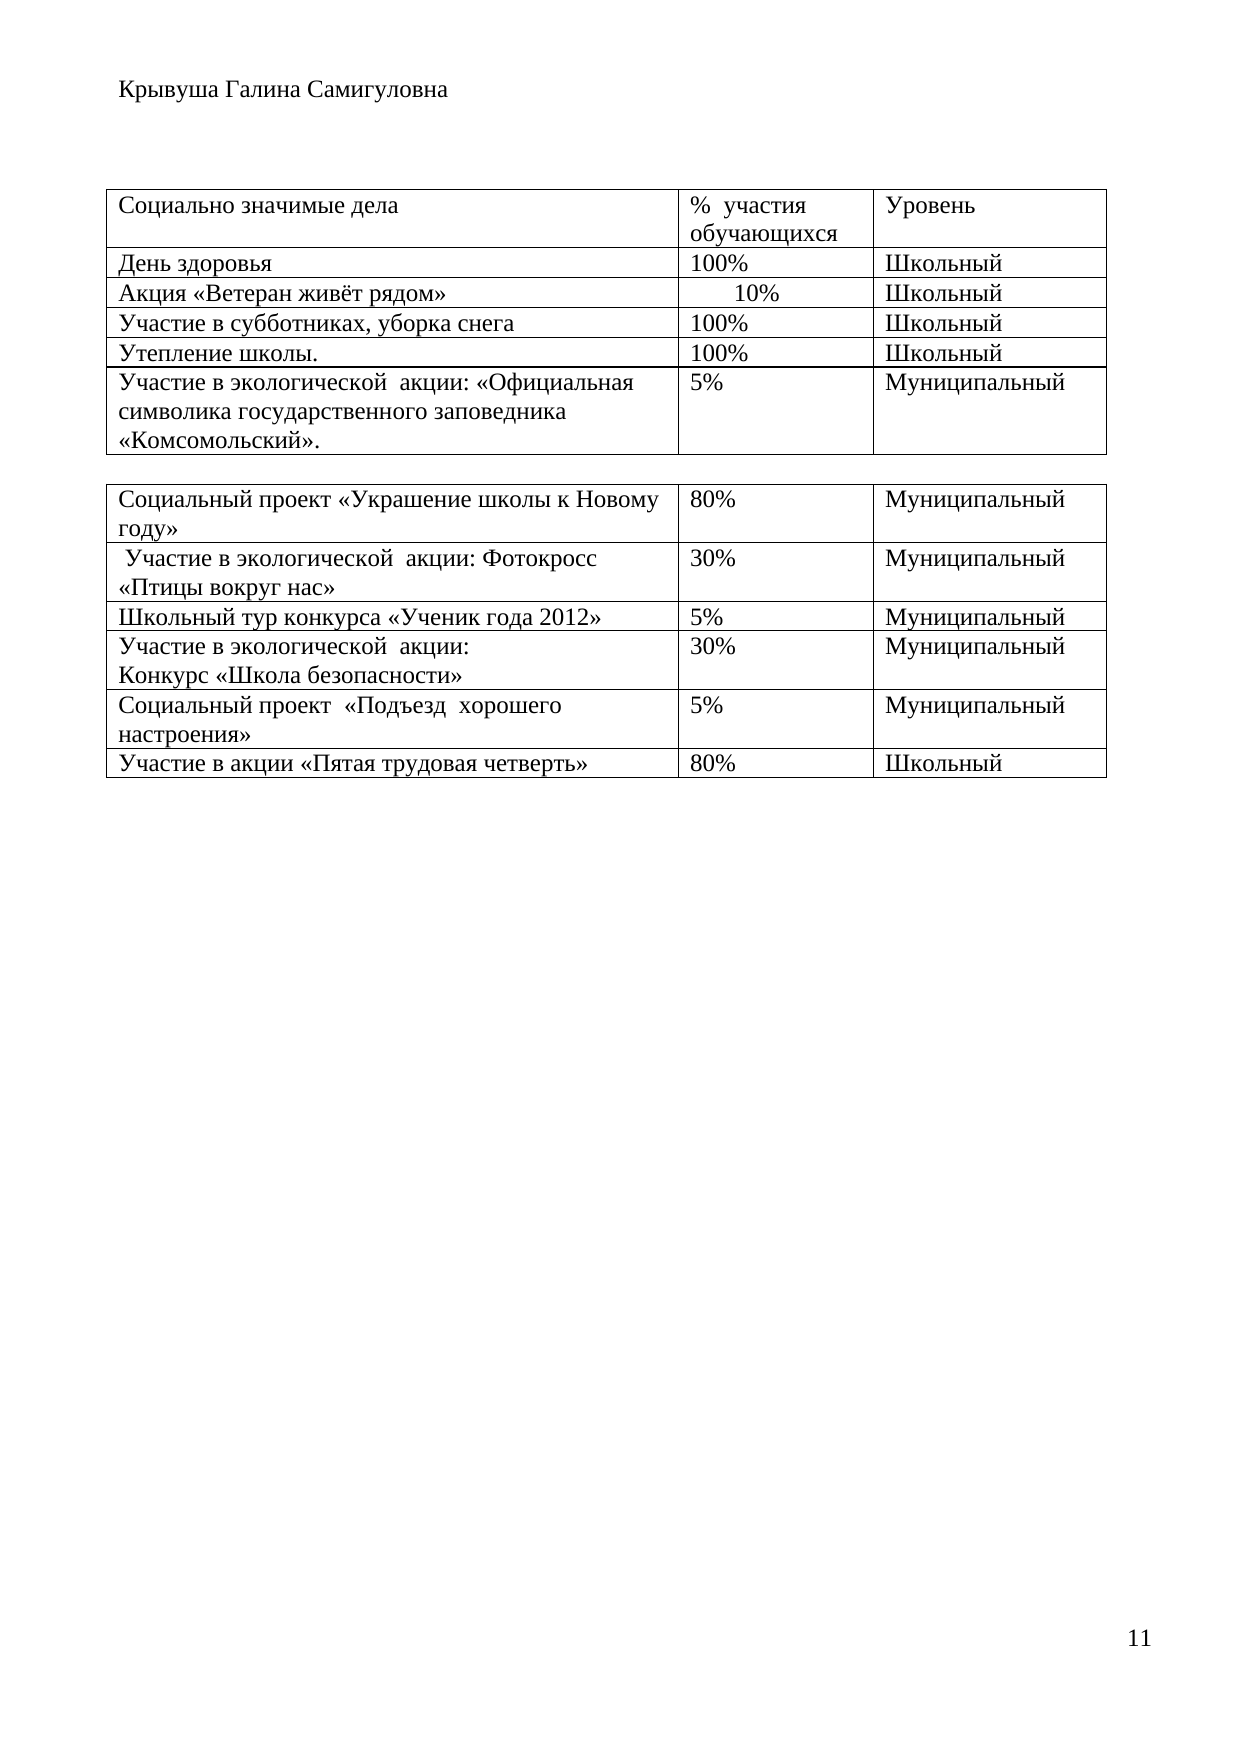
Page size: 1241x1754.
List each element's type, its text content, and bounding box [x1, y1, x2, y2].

table_cell Школьный [874, 308, 1106, 337]
table_cell Муниципальный [874, 690, 1106, 747]
table_cell Акция «Ветеран живёт рядом» [107, 278, 678, 307]
table_cell Школьный [874, 338, 1106, 366]
table_cell 30% [679, 631, 873, 689]
table_cell Школьный [874, 248, 1106, 277]
table_cell Муниципальный [874, 631, 1106, 689]
table_cell 10% [679, 278, 873, 307]
table_header Муниципальный [874, 485, 1106, 542]
table_cell Школьный тур конкурса «Ученик года 2012» [107, 602, 678, 630]
table_cell Школьный [874, 749, 1106, 777]
table_cell 100% [679, 248, 873, 277]
table_header Социальный проект «Украшение школы к Новому году» [107, 485, 678, 542]
table_cell Муниципальный [874, 368, 1106, 454]
table_cell Участие в акции «Пятая трудовая четверть» [107, 749, 678, 777]
table_cell Муниципальный [874, 602, 1106, 630]
table_cell Участие в экологической акции: «Официальная символика государственного заповедника «Комсомольский». [107, 368, 678, 454]
table_cell Школьный [874, 278, 1106, 307]
table_cell 5% [679, 602, 873, 630]
table_cell 5% [679, 690, 873, 747]
table_cell Участие в экологической акции: Фотокросс «Птицы вокруг нас» [107, 543, 678, 601]
table_cell День здоровья [107, 248, 678, 277]
table_header % участия обучающихся [679, 190, 873, 247]
table_cell 5% [679, 368, 873, 454]
table_cell 80% [679, 749, 873, 777]
table_cell Муниципальный [874, 543, 1106, 601]
table_header Социально значимые дела [107, 190, 678, 247]
table_cell Утепление школы. [107, 338, 678, 366]
table_cell Социальный проект «Подъезд хорошего настроения» [107, 690, 678, 747]
table_cell 30% [679, 543, 873, 601]
table_cell 100% [679, 338, 873, 366]
table_header Уровень [874, 190, 1106, 247]
table_cell Участие в субботниках, уборка снега [107, 308, 678, 337]
table_cell Участие в экологической акции: Конкурс «Школа безопасности» [107, 631, 678, 689]
table_header 80% [679, 485, 873, 542]
table_cell 100% [679, 308, 873, 337]
